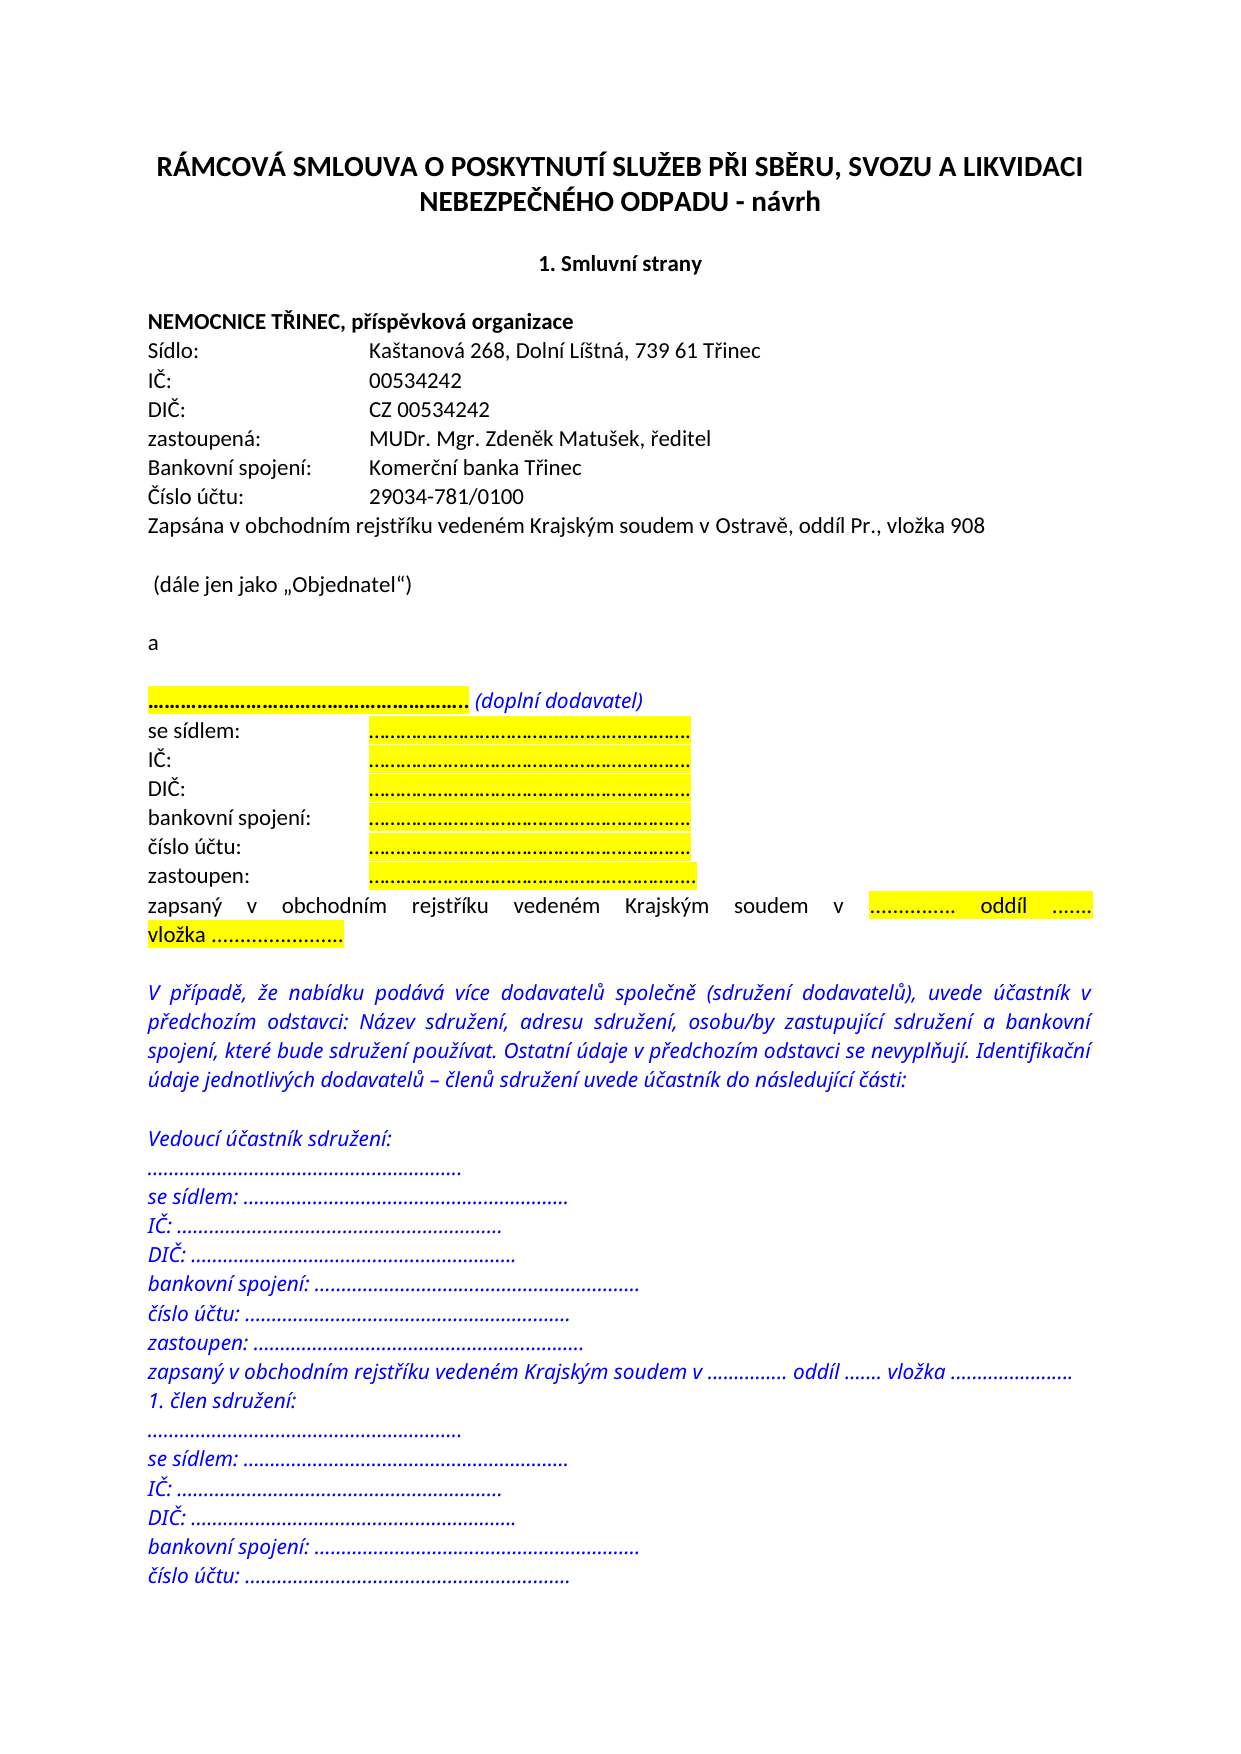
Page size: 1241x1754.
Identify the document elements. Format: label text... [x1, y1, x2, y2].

text číslo účtu: ……………………………………………………. [148, 831, 1093, 861]
text V případě, že nabídku podává více dodavatelů společně (sdružení dodavatelů), uvede účastník v předchozím odstavci: Název sdružení, adresu sdružení, osobu/by zastupující sdružení a bankovní spojení, které bude sdružení používat. Ostatní údaje v předchozím odstavci se nevyplňují. Identifikační údaje jednotlivých dodavatelů – členů sdružení uvede účastník do následující části: [148, 977, 1093, 1094]
text IČ: ……………………………………………………. [148, 1473, 1093, 1502]
text zastoupen: …………………………………………………….. [148, 861, 1093, 890]
text Vedoucí účastník sdružení: [148, 1123, 1093, 1152]
text DIČ: ……………………………………………………. [148, 1502, 1093, 1531]
text zapsaný v obchodním rejstříku vedeném Krajským soudem v ............... oddíl ....... vložka ....................... [148, 1356, 1093, 1386]
text Zapsána v obchodním rejstříku vedeném Krajským soudem v Ostravě, oddíl Pr., vložka 908 [148, 511, 1093, 540]
text Bankovní spojení: Komerční banka Třinec [148, 452, 1093, 481]
text bankovní spojení: ……………………………………………………. [148, 1269, 1093, 1298]
text se sídlem: ……………………………………………………. [148, 1181, 1093, 1211]
text ………………………………………………….. [148, 1415, 1093, 1444]
text IČ: ……………………………………………………. [148, 744, 1093, 773]
text číslo účtu: ……………………………………………………. [148, 1298, 1093, 1327]
text RÁMCOVÁ SMLOUVA O POSKYTNUTÍ SLUŽEB PŘI SBĚRU, SVOZU A LIKVIDACI NEBEZPEČNÉHO ODPADU - návrh [148, 148, 1093, 219]
text zastoupená: MUDr. Mgr. Zdeněk Matušek, ředitel [148, 423, 1093, 452]
text bankovní spojení: ……………………………………………………. [148, 1531, 1093, 1561]
text ………………………………………………….. [148, 1152, 1093, 1181]
text číslo účtu: ……………………………………………………. [148, 1561, 1093, 1590]
text zapsaný v obchodním rejstříku vedeném Krajským soudem v ............... oddíl ....... vložka ....................... [148, 890, 1093, 948]
text a [148, 627, 1093, 656]
text DIČ: ……………………………………………………. [148, 773, 1093, 802]
text DIČ: ……………………………………………………. [148, 1240, 1093, 1269]
text zastoupen: …………………………………………………….. [148, 1327, 1093, 1356]
text IČ: ……………………………………………………. [148, 1211, 1093, 1240]
text Nemocnice Třinec, příspěvková organizace [148, 306, 1093, 336]
text DIČ: CZ 00534242 [148, 394, 1093, 423]
text IČ: 00534242 [148, 365, 1093, 394]
text se sídlem: ……………………………………………………. [148, 715, 1093, 744]
text (dále jen jako „Objednatel“) [148, 569, 1093, 598]
text bankovní spojení: ……………………………………………………. [148, 802, 1093, 831]
text 1. člen sdružení: [148, 1386, 1093, 1415]
text Číslo účtu: 29034-781/0100 [148, 481, 1093, 511]
text ………………………………………………….. (doplní dodavatel) [148, 686, 1093, 715]
text 1. Smluvní strany [148, 248, 1093, 277]
text Sídlo: Kaštanová 268, Dolní Líštná, 739 61 Třinec [148, 336, 1093, 365]
text se sídlem: ……………………………………………………. [148, 1444, 1093, 1473]
